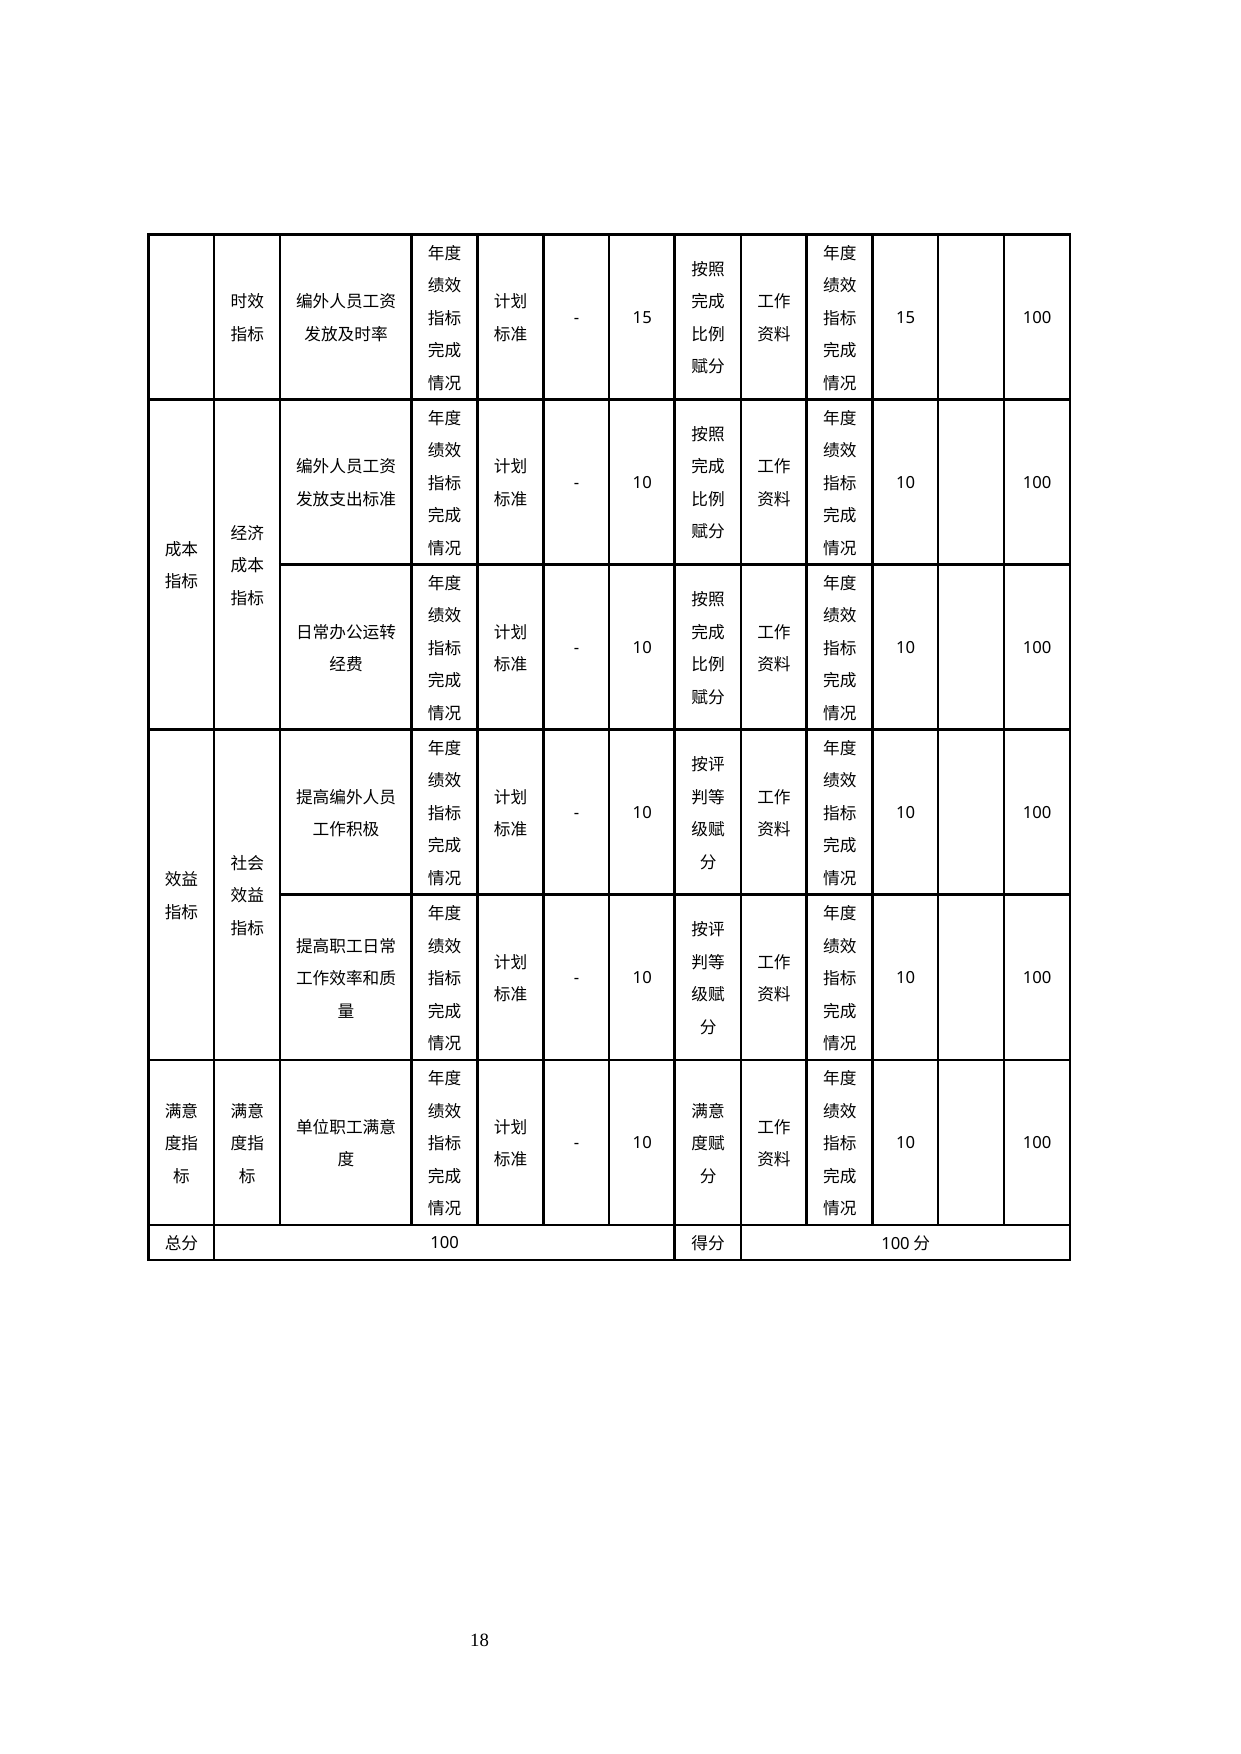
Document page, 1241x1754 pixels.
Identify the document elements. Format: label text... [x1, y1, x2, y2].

table_cell 10 [610, 401, 673, 563]
table_cell 100 [1005, 731, 1069, 893]
table_cell 计划标准 [479, 566, 542, 728]
table_cell 15 [610, 236, 673, 398]
table_cell 编外人员工资发放及时率 [281, 236, 410, 398]
table_cell - [545, 566, 608, 728]
table_cell 工作资料 [742, 236, 805, 398]
table_cell 效益指标 [150, 731, 213, 1058]
table_cell 时效指标 [215, 236, 279, 398]
table_cell 年度绩效指标完成情况 [413, 896, 476, 1058]
table_cell 年度绩效指标完成情况 [808, 401, 871, 563]
table_cell 年度绩效指标完成情况 [413, 731, 476, 893]
table_cell [939, 401, 1003, 563]
table_cell 10 [610, 1061, 673, 1223]
table_cell [939, 1061, 1003, 1223]
table_cell 按照完成比例赋分 [676, 236, 740, 398]
table_cell 单位职工满意度 [281, 1061, 410, 1223]
table_cell 年度绩效指标完成情况 [808, 1061, 871, 1223]
table_cell - [545, 236, 608, 398]
table_cell 工作资料 [742, 566, 805, 728]
table_cell 满意度指标 [150, 1061, 213, 1223]
table_cell 10 [874, 896, 937, 1058]
table_cell 10 [874, 731, 937, 893]
table_cell 10 [610, 896, 673, 1058]
table_cell 计划标准 [479, 401, 542, 563]
table_cell 年度绩效指标完成情况 [808, 896, 871, 1058]
table_cell 100 [1005, 1061, 1069, 1223]
table_cell 100 [1005, 896, 1069, 1058]
table_cell 总分 [150, 1226, 213, 1259]
table_cell [939, 566, 1003, 728]
table_cell 社会效益指标 [215, 731, 279, 1058]
table_cell - [545, 1061, 608, 1223]
table_cell 工作资料 [742, 401, 805, 563]
table_cell 工作资料 [742, 731, 805, 893]
table_cell 日常办公运转经费 [281, 566, 410, 728]
table_cell 计划标准 [479, 896, 542, 1058]
table_cell - [545, 731, 608, 893]
table_cell 按照完成比例赋分 [676, 401, 740, 563]
table_cell 得分 [676, 1226, 740, 1259]
table_cell [939, 236, 1003, 398]
table_cell 工作资料 [742, 896, 805, 1058]
table_cell [939, 731, 1003, 893]
table_cell 10 [874, 566, 937, 728]
table_cell 成本指标 [150, 401, 213, 728]
table_cell - [545, 401, 608, 563]
table_cell 15 [874, 236, 937, 398]
table_cell 100 [1005, 401, 1069, 563]
table_cell [939, 896, 1003, 1058]
table_cell 年度绩效指标完成情况 [413, 401, 476, 563]
table_cell 100 [1005, 566, 1069, 728]
table_cell 100 [215, 1226, 673, 1259]
table_cell - [545, 896, 608, 1058]
table_cell 编外人员工资发放支出标准 [281, 401, 410, 563]
table_cell 年度绩效指标完成情况 [413, 1061, 476, 1223]
table_cell 10 [874, 1061, 937, 1223]
table_cell 工作资料 [742, 1061, 805, 1223]
table_cell 10 [610, 731, 673, 893]
table_cell 100分 [742, 1226, 1069, 1259]
table_cell 年度绩效指标完成情况 [413, 236, 476, 398]
table_cell 提高编外人员工作积极 [281, 731, 410, 893]
table_cell 按评判等级赋分 [676, 731, 740, 893]
table_cell 满意度指标 [215, 1061, 279, 1223]
table_cell 年度绩效指标完成情况 [808, 566, 871, 728]
table_cell 满意度赋分 [676, 1061, 740, 1223]
table_cell 年度绩效指标完成情况 [808, 236, 871, 398]
table_cell 10 [874, 401, 937, 563]
table_cell 年度绩效指标完成情况 [413, 566, 476, 728]
table_cell 按评判等级赋分 [676, 896, 740, 1058]
table_cell 10 [610, 566, 673, 728]
table_cell 年度绩效指标完成情况 [808, 731, 871, 893]
table_cell 计划标准 [479, 1061, 542, 1223]
table_cell 计划标准 [479, 236, 542, 398]
table_cell 经济成本指标 [215, 401, 279, 728]
table_cell 提高职工日常工作效率和质量 [281, 896, 410, 1058]
table_cell 计划标准 [479, 731, 542, 893]
table_cell 按照完成比例赋分 [676, 566, 740, 728]
table_cell 100 [1005, 236, 1069, 398]
